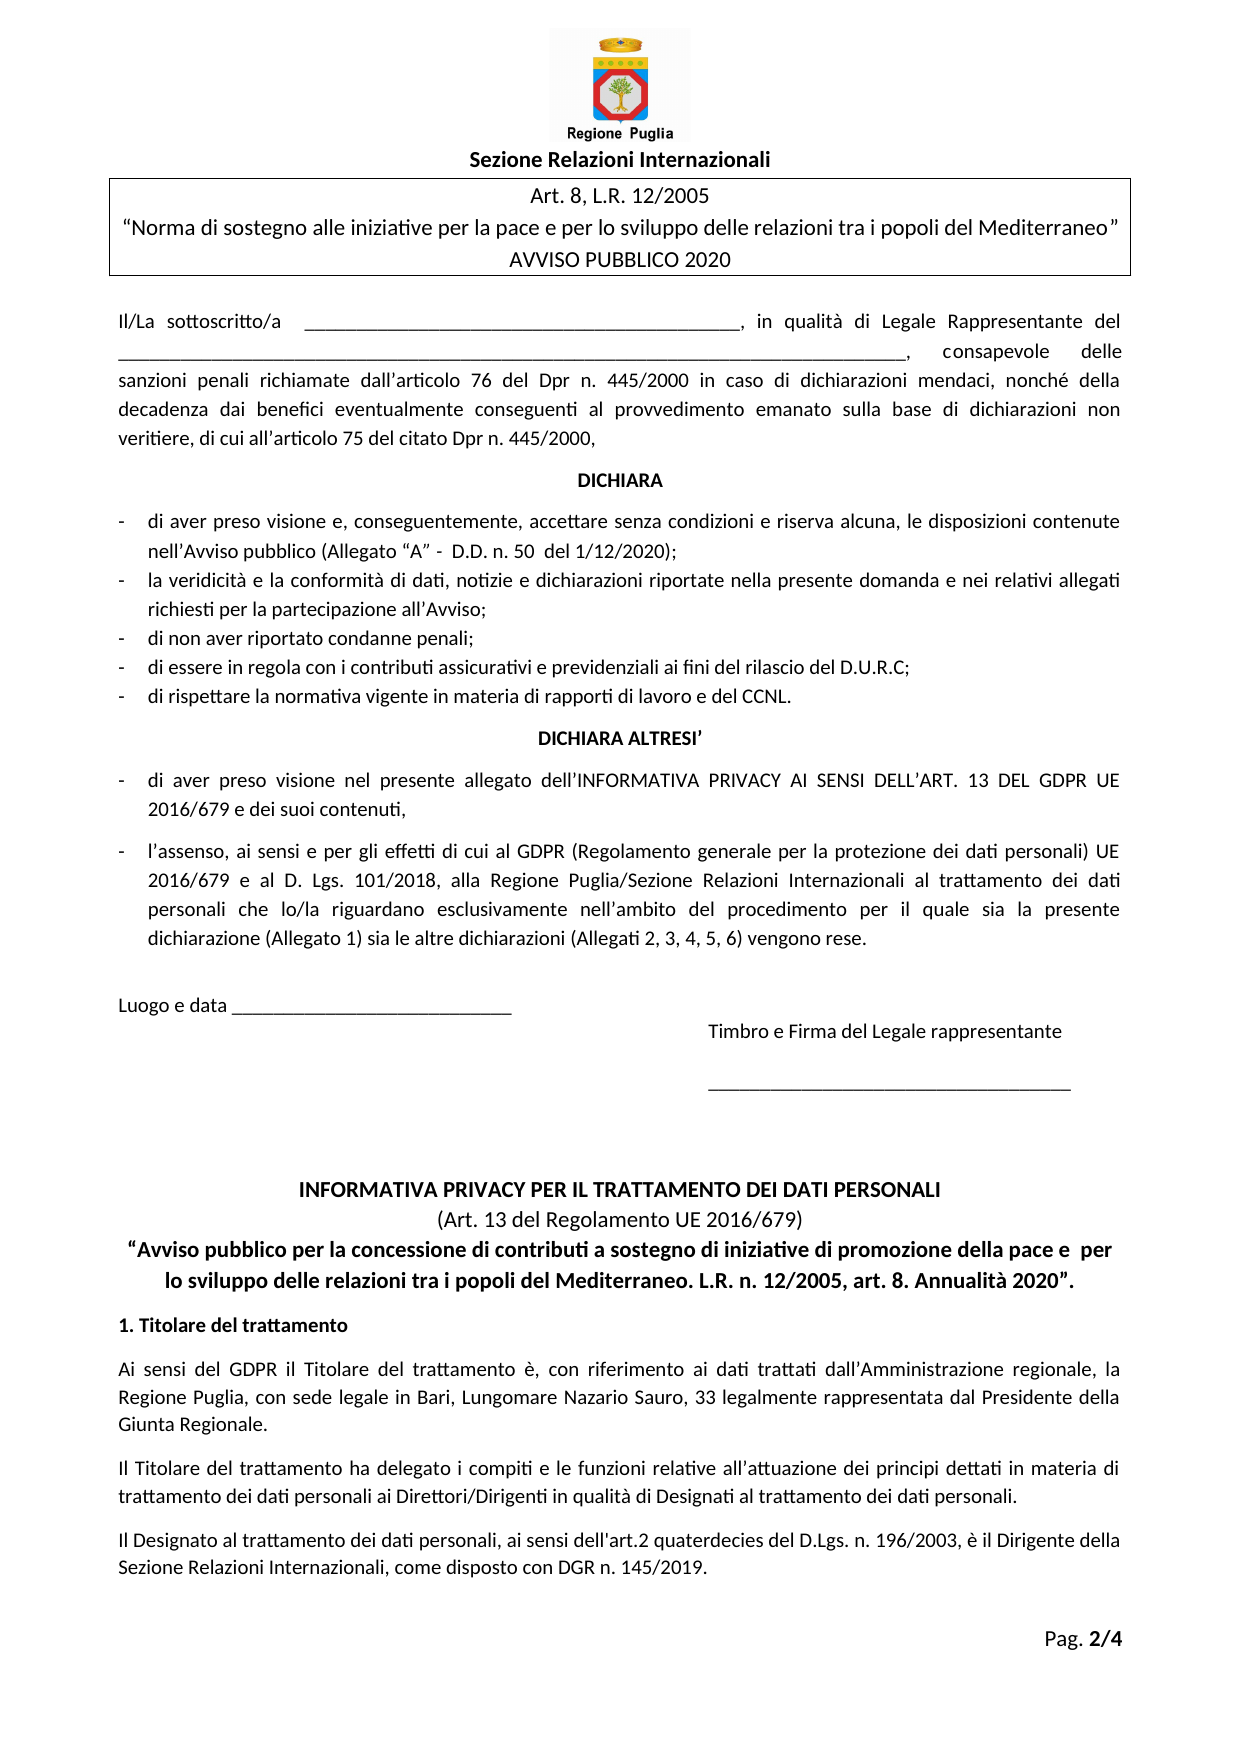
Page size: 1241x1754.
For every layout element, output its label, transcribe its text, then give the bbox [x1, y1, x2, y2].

text Ai sensi del GDPR il Titolare del trattamento è, con riferimento ai dati trattati dall’Amministrazione regionale, la Regione Puglia, con sede legale in Bari, Lungomare Nazario Sauro, 33 legalmente rappresentata dal Presidente della Giunta Regionale. [118, 1357, 1122, 1437]
text 1. Titolare del trattamento [118, 1313, 1122, 1338]
text Il Designato al trattamento dei dati personali, ai sensi dell'art.2 quaterdecies del D.Lgs. n. 196/2003, è il Dirigente della Sezione Relazioni Internazionali, come disposto con DGR n. 145/2019. [118, 1527, 1122, 1580]
text Timbro e Firma del Legale rappresentante [708, 1018, 1122, 1043]
list l’assenso, ai sensi e per gli effetti di cui al GDPR (Regolamento generale per la protezione dei dati personali) UE 2016/679 e al D. Lgs. 101/2018, alla Regione Puglia/Sezione Relazioni Internazionali al trattamento dei dati personali che lo/la riguardano esclusivamente nell’ambito del procedimento per il quale sia la presente dichiarazione (Allegato 1) sia le altre dichiarazioni (Allegati 2, 3, 4, 5, 6) vengono rese. [118, 838, 1122, 951]
text ___________________________________ [708, 1069, 1122, 1094]
list di essere in regola con i contributi assicurativi e previdenziali ai fini del rilascio del D.U.R.C; [118, 654, 1122, 680]
text DICHIARA [118, 467, 1122, 492]
text INFORMATIVA PRIVACY PER IL TRATTAMENTO DEI DATI PERSONALI [118, 1175, 1122, 1203]
list di aver preso visione nel presente allegato dell’INFORMATIVA PRIVACY AI SENSI DELL’ART. 13 DEL GDPR UE 2016/679 e dei suoi contenuti, [118, 767, 1122, 822]
list di aver preso visione e, conseguentemente, accettare senza condizioni e riserva alcuna, le disposizioni contenute nell’Avviso pubblico (Allegato “A” - D.D. n. 50 del 1/12/2020); [118, 509, 1122, 563]
list di non aver riportato condanne penali; [118, 625, 1122, 651]
text DICHIARA ALTRESI’ [118, 725, 1122, 751]
text “Avviso pubblico per la concessione di contributi a sostegno di iniziative di promozione della pace e per lo sviluppo delle relazioni tra i popoli del Mediterraneo. L.R. n. 12/2005, art. 8. Annualità 2020”. [118, 1236, 1122, 1294]
text (Art. 13 del Regolamento UE 2016/679) [118, 1205, 1122, 1233]
text Luogo e data ___________________________ [118, 992, 1122, 1018]
list la veridicità e la conformità di dati, notizie e dichiarazioni riportate nella presente domanda e nei relativi allegati richiesti per la partecipazione all’Avviso; [118, 567, 1122, 622]
text Il/La sottoscritto/a __________________________________________, in qualità di Legale Rappresentante del ____________________________________________________________________________, consapevole delle sanzioni penali richiamate dall’articolo 76 del Dpr n. 445/2000 in caso di dichiarazioni mendaci, nonché della decadenza dai benefici eventualmente conseguenti al provvedimento emanato sulla base di dichiarazioni non veritiere, di cui all’articolo 75 del citato Dpr n. 445/2000, [118, 309, 1122, 451]
list di rispettare la normativa vigente in materia di rapporti di lavoro e del CCNL. [118, 684, 1122, 709]
text Il Titolare del trattamento ha delegato i compiti e le funzioni relative all’attuazione dei principi dettati in materia di trattamento dei dati personali ai Direttori/Dirigenti in qualità di Designati al trattamento dei dati personali. [118, 1456, 1122, 1508]
